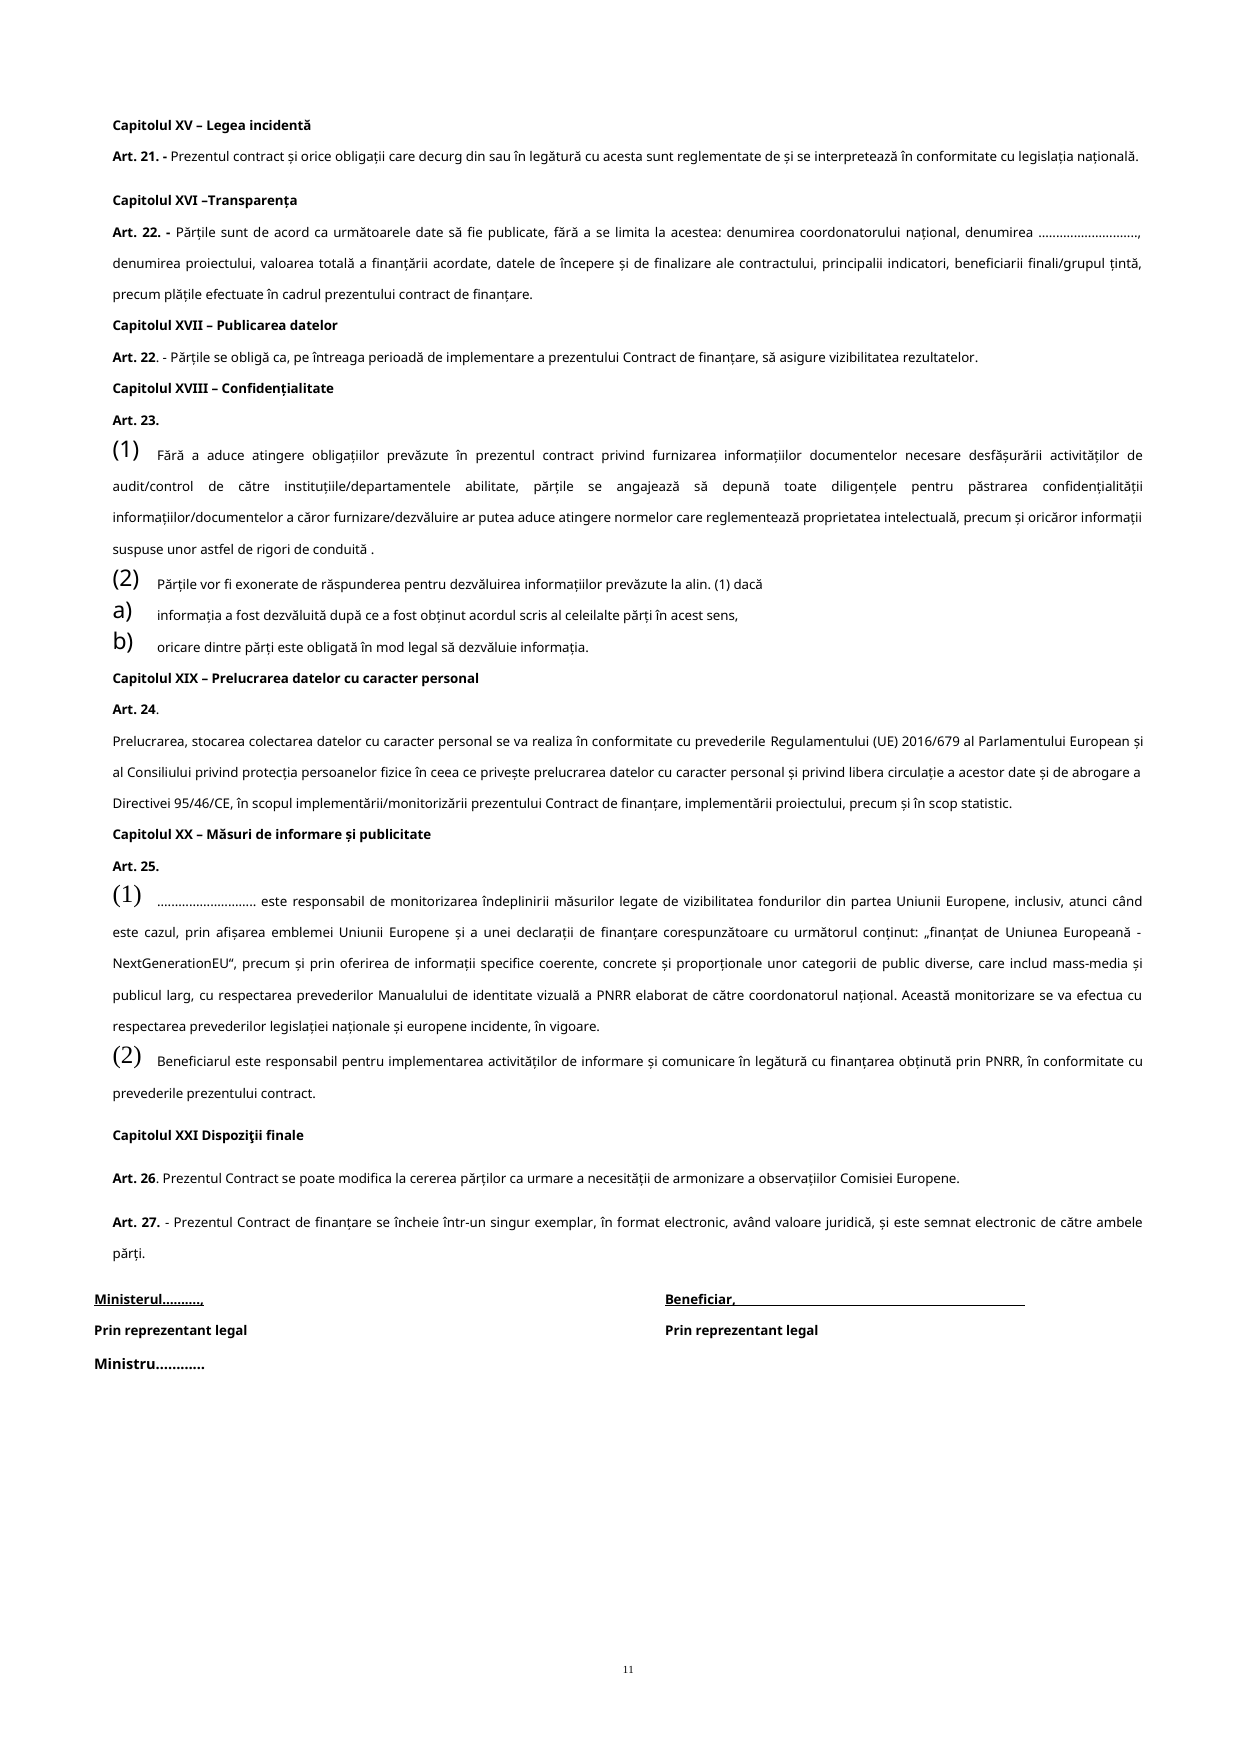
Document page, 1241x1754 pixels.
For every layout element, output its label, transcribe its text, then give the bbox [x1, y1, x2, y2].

text Art. 21. - Prezentul contract și orice obligații care decurg din sau în legătură cu acesta sunt reglementate de și se interpretează în conformitate cu legislația națională. [112, 134, 1144, 166]
text Capitolul XVII – Publicarea datelor [112, 304, 1144, 335]
text Art. 22. - Părțile se obligă ca, pe întreaga perioadă de implementare a prezentului Contract de finanțare, să asigure vizibilitatea rezultatelor. [112, 335, 1144, 366]
text Capitolul XIX – Prelucrarea datelor cu caracter personal [112, 656, 1144, 687]
text Art. 23. [112, 398, 1144, 429]
text Capitolul XV – Legea incidentă [112, 103, 1144, 134]
list oricare dintre părți este obligată în mod legal să dezvăluie informația. [112, 625, 1142, 656]
text Art. 22. - Părțile sunt de acord ca următoarele date să fie publicate, fără a se limita la acestea: denumirea coordonatorului național, denumirea ............................, denumirea proiectului, valoarea totală a finanțării acordate, datele de începere și de finalizare ale contractului, principalii indicatori, beneficiarii finali/grupul țintă, precum plățile efectuate în cadrul prezentului contract de finanțare. [112, 210, 1144, 303]
text Prelucrarea, stocarea colectarea datelor cu caracter personal se va realiza în conformitate cu prevederile , în scopul implementării/monitorizării prezentului Contract de finanțare, implementării proiectului, precum și în scop statistic. [230, 781, 1144, 812]
text Capitolul XXI Dispoziţii finale [112, 1113, 1144, 1144]
list responsabil de monitorizarea îndeplinirii măsurilor legate de vizibilitatea fondurilor din partea Uniunii Europene, inclusiv, atunci când este cazul, prin afișarea emblemei Uniunii Europene și a unei declarații de finanțare corespunzătoare cu următorul conținut: „finanțat de Uniunea Europeană - NextGenerationEU“, precum și prin oferirea de informații specifice coerente, concrete și proporționale unor categorii de public diverse, care includ mass-media și publicul larg, cu respectarea prevederilor Manualului de identitate vizuală a PNRR elaborat de către coordonatorul național. Această monitorizare se va efectua cu respectarea prevederilor legislației naționale și europene incidente, în vigoare. [112, 879, 1144, 1036]
text Art. 24. [112, 687, 1144, 719]
list Fără a aduce atingere obligațiilor prevăzute în prezentul contract privind furnizarea informațiilor documentelor necesare desfășurării activităților de audit/control de către instituțiile/departamentele abilitate, părțile se angajează să depună toate diligențele pentru păstrarea confidențialității informațiilor/documentelor a căror furnizare/dezvăluire ar putea aduce atingere normelor care reglementează proprietatea intelectuală, precum și oricăror informații suspuse unor astfel de rigori de conduită . [112, 433, 1144, 558]
list informația a fost dezvăluită după ce a fost obținut acordul scris al celeilalte părți în acest sens, [112, 593, 1142, 625]
text Art. 27. - Prezentul Contract de finanțare se încheie într-un singur exemplar, în format electronic, având valoare juridică, și este semnat electronic de către ambele părți. [112, 1200, 1144, 1263]
list Beneficiarul este responsabil pentru implementarea activităților de informare și comunicare în legătură cu finanțarea obținută prin PNRR, în conformitate cu prevederile prezentului contract. [112, 1040, 1144, 1102]
text Art. 26. Prezentul Contract se poate modifica la cererea părților ca urmare a necesității de armonizare a observațiilor Comisiei Europene. [112, 1157, 1144, 1188]
text Prelucrarea, stocarea colectarea datelor cu caracter personal se va realiza în conformitate cu prevederile , în scopul implementării/monitorizării prezentului Contract de finanțare, implementării proiectului, precum și în scop statistic. [112, 719, 770, 812]
text Capitolul XX – Măsuri de informare și publicitate [112, 813, 1144, 844]
list Părțile vor fi exonerate de răspunderea pentru dezvăluirea informațiilor prevăzute la alin. (1) dacă [112, 562, 1144, 593]
text Art. 25. [112, 844, 1144, 875]
